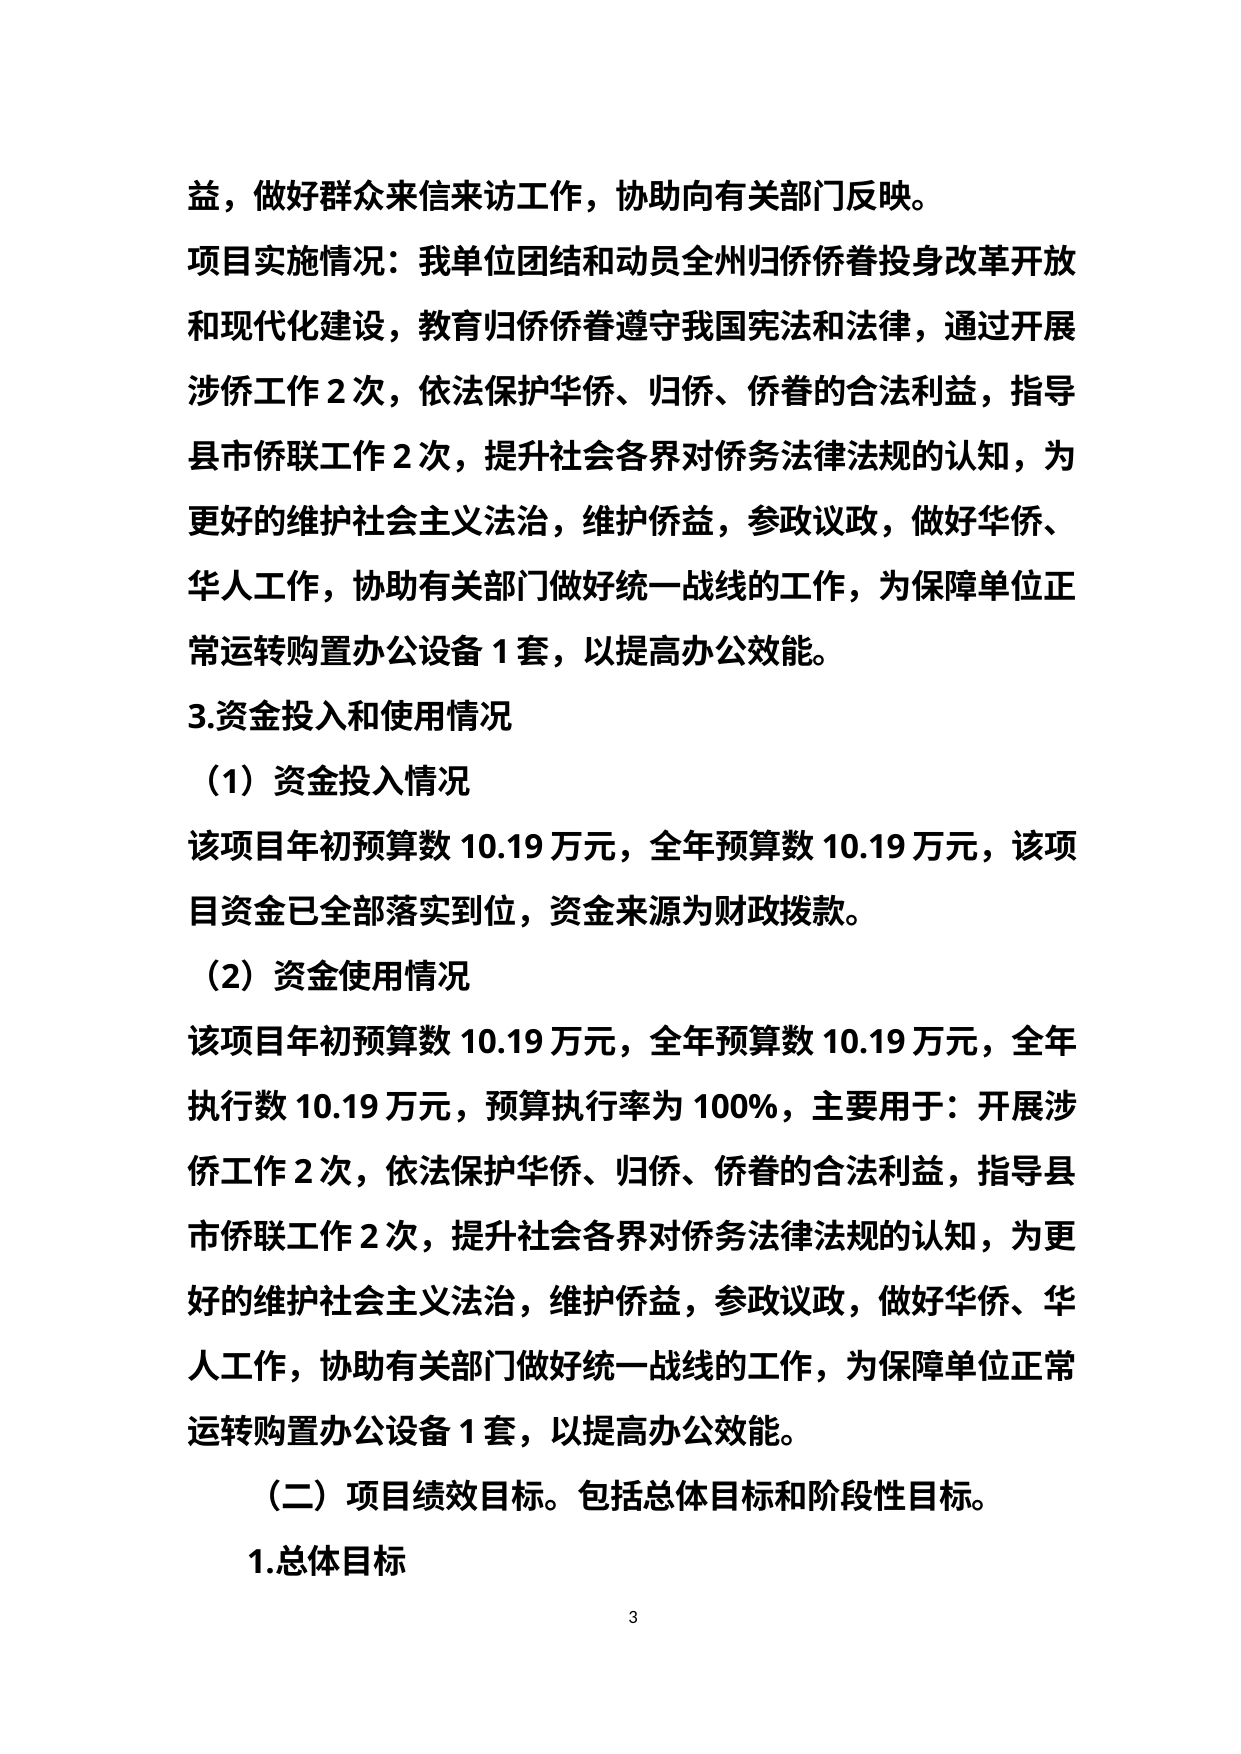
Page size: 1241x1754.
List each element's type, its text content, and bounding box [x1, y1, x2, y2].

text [187, 162, 1078, 1462]
text （二）项目绩效目标。包括总体目标和阶段性目标。 [187, 1462, 1078, 1527]
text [187, 1527, 1078, 1592]
